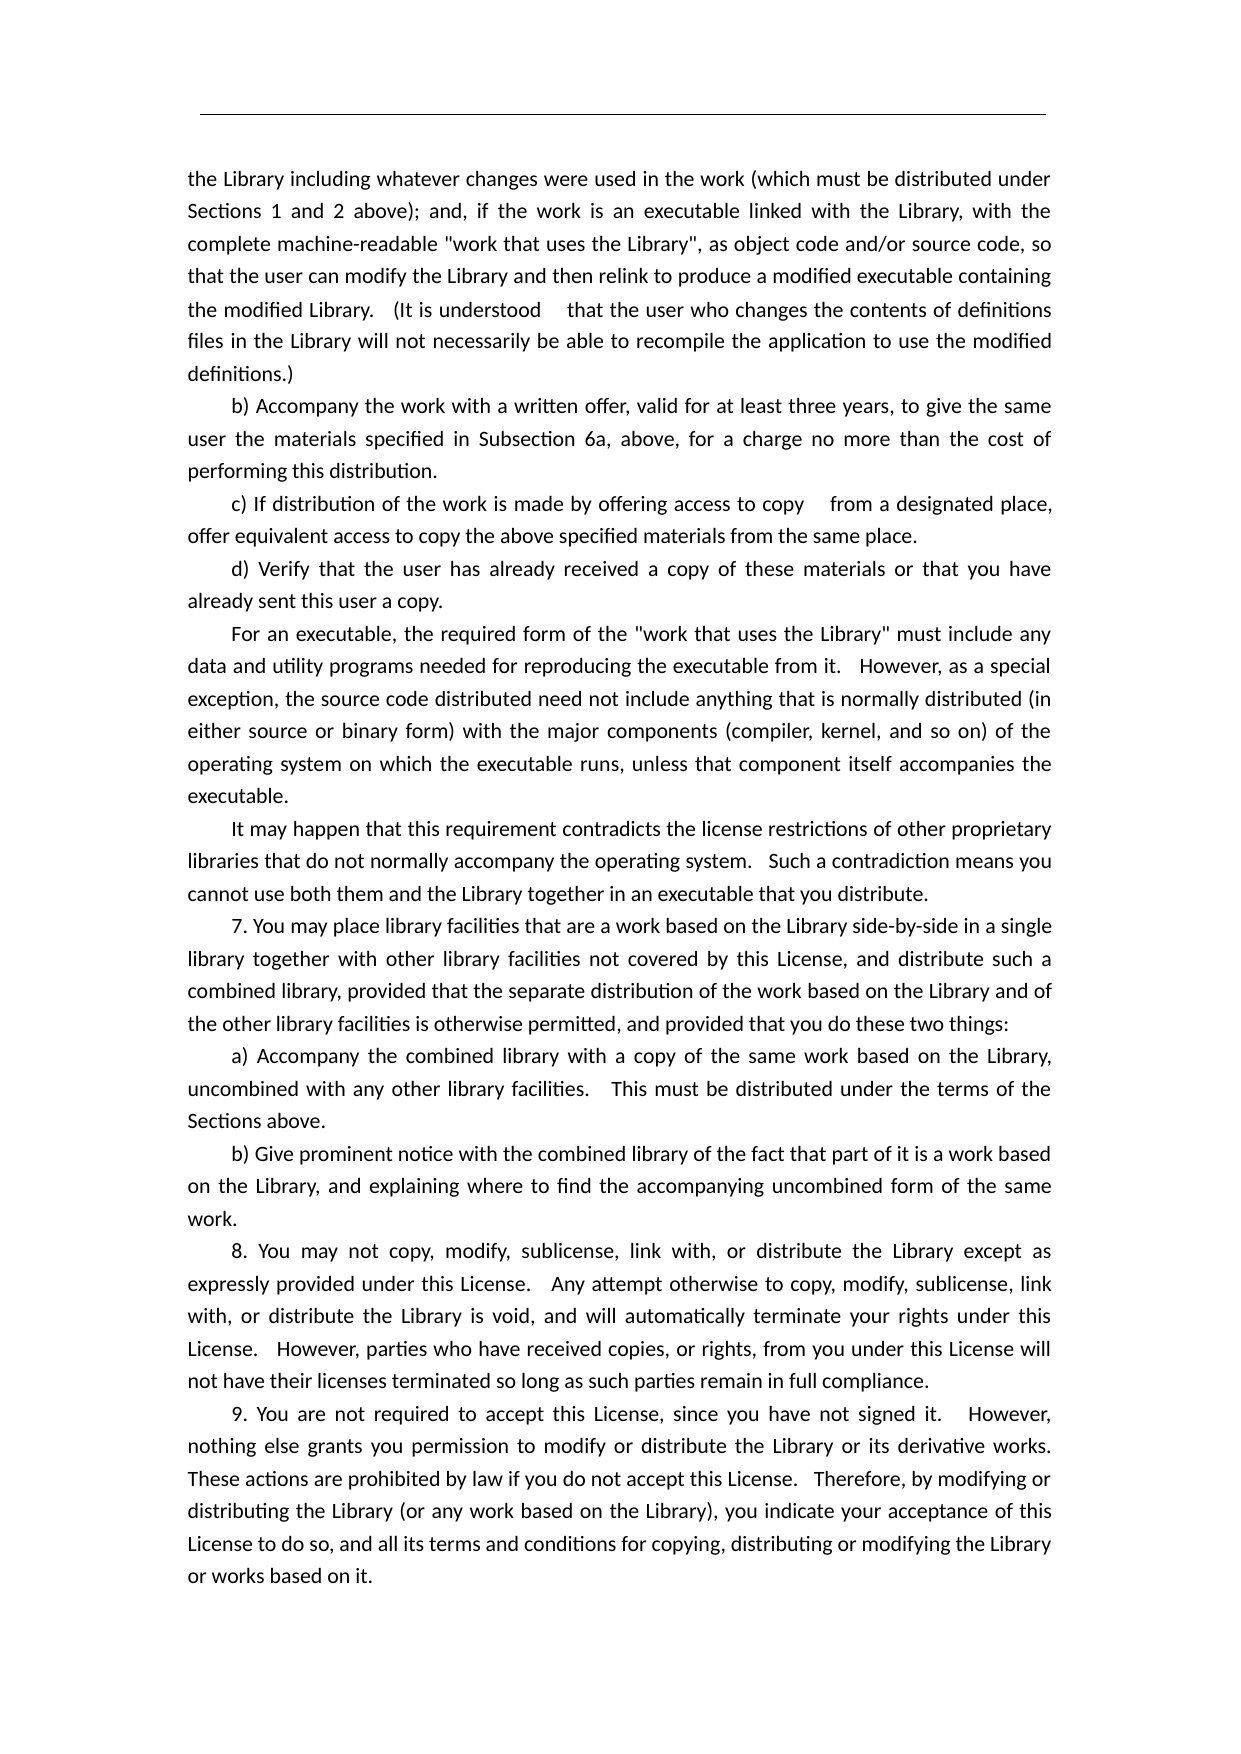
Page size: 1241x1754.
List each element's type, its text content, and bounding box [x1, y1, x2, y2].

text a) Accompany the combined library with a copy of the same work based on the Library, uncombined with any other library facilities. This must be distributed under the terms of the Sections above. [187, 1039, 1053, 1137]
text d) Verify that the user has already received a copy of these materials or that you have already sent this user a copy. [187, 552, 1053, 617]
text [187, 162, 1053, 389]
text 8. You may not copy, modify, sublicense, link with, or distribute the Library except as expressly provided under this License. Any attempt otherwise to copy, modify, sublicense, link with, or distribute the Library is void, and will automatically terminate your rights under this License. However, parties who have received copies, or rights, from you under this License will not have their licenses terminated so long as such parties remain in full compliance. [187, 1234, 1053, 1397]
text 9. You are not required to accept this License, since you have not signed it. However, nothing else grants you permission to modify or distribute the Library or its derivative works. These actions are prohibited by law if you do not accept this License. Therefore, by modifying or distributing the Library (or any work based on the Library), you indicate your acceptance of this License to do so, and all its terms and conditions for copying, distributing or modifying the Library or works based on it. [187, 1397, 1053, 1592]
text It may happen that this requirement contradicts the license restrictions of other proprietary libraries that do not normally accompany the operating system. Such a contradiction means you cannot use both them and the Library together in an executable that you distribute. [187, 812, 1053, 909]
text b) Give prominent notice with the combined library of the fact that part of it is a work based on the Library, and explaining where to find the accompanying uncombined form of the same work. [187, 1137, 1053, 1234]
text 7. You may place library facilities that are a work based on the Library side-by-side in a single library together with other library facilities not covered by this License, and distribute such a combined library, provided that the separate distribution of the work based on the Library and of the other library facilities is otherwise permitted, and provided that you do these two things: [187, 909, 1053, 1039]
text For an executable, the required form of the "work that uses the Library" must include any data and utility programs needed for reproducing the executable from it. However, as a special exception, the source code distributed need not include anything that is normally distributed (in either source or binary form) with the major components (compiler, kernel, and so on) of the operating system on which the executable runs, unless that component itself accompanies the executable. [187, 617, 1053, 812]
text b) Accompany the work with a written offer, valid for at least three years, to give the same user the materials specified in Subsection 6a, above, for a charge no more than the cost of performing this distribution. [187, 389, 1053, 487]
text c) If distribution of the work is made by offering access to copy from a designated place, offer equivalent access to copy the above specified materials from the same place. [187, 487, 1053, 552]
